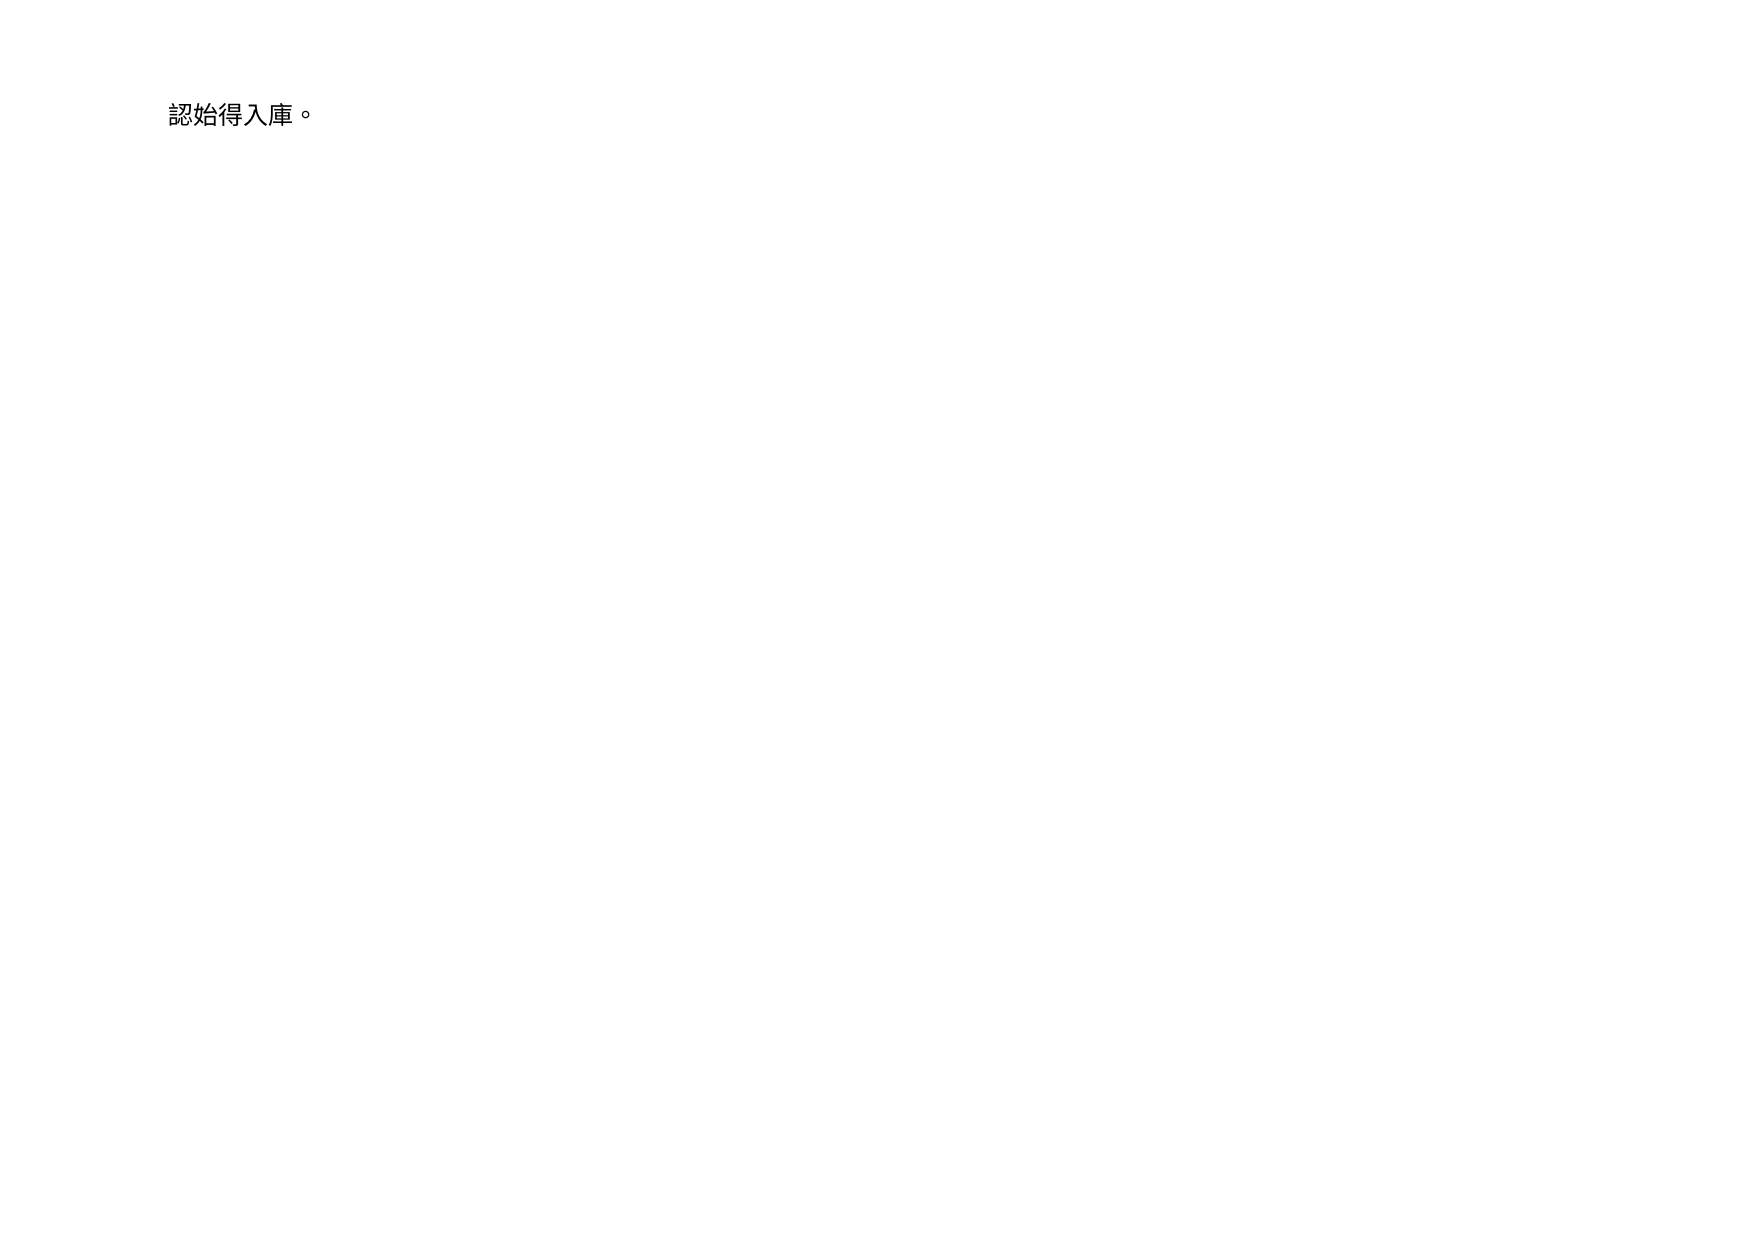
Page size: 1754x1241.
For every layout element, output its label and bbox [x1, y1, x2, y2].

list [112, 95, 1633, 133]
